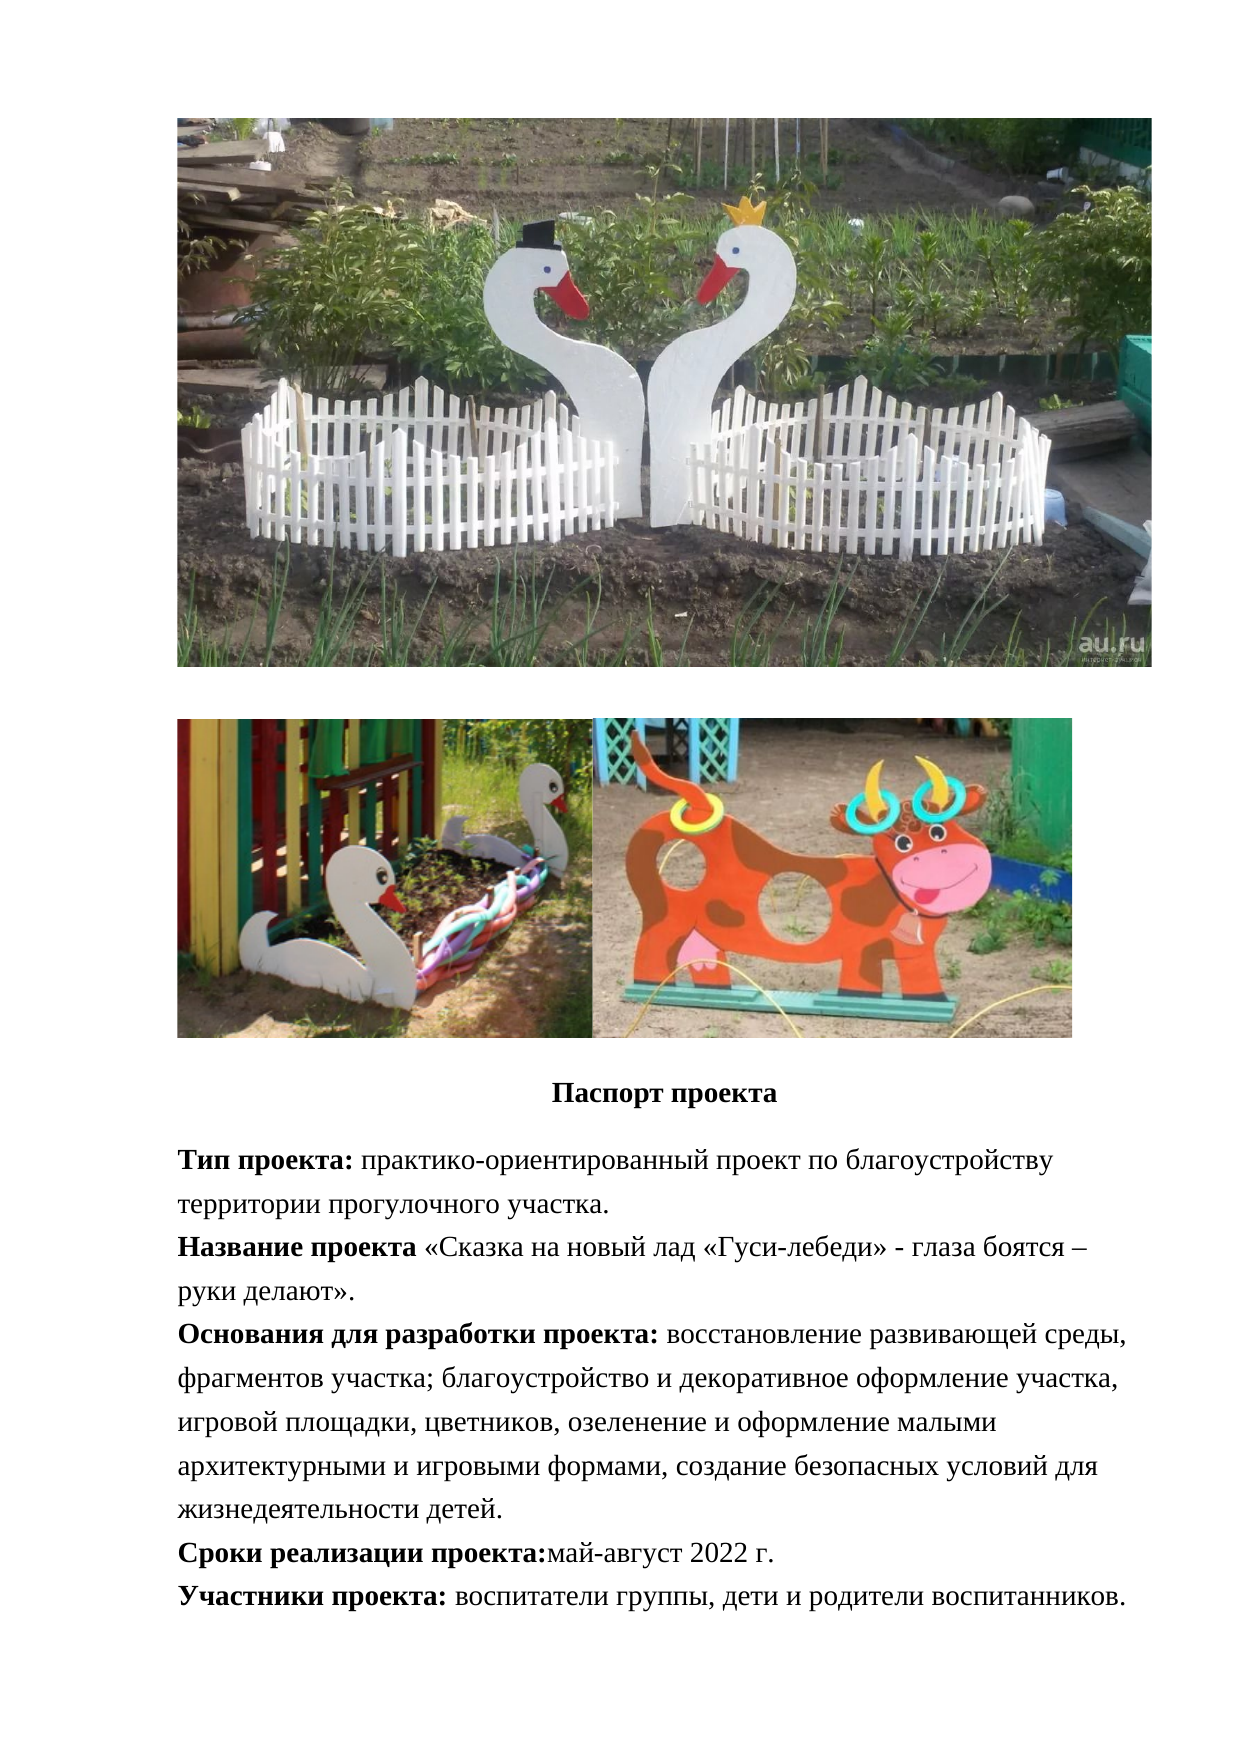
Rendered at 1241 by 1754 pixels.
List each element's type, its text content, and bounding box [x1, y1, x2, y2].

text Паспорт проекта [177, 1047, 1152, 1108]
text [177, 1132, 1152, 1612]
picture [177, 718, 1073, 1038]
picture [177, 118, 1152, 667]
